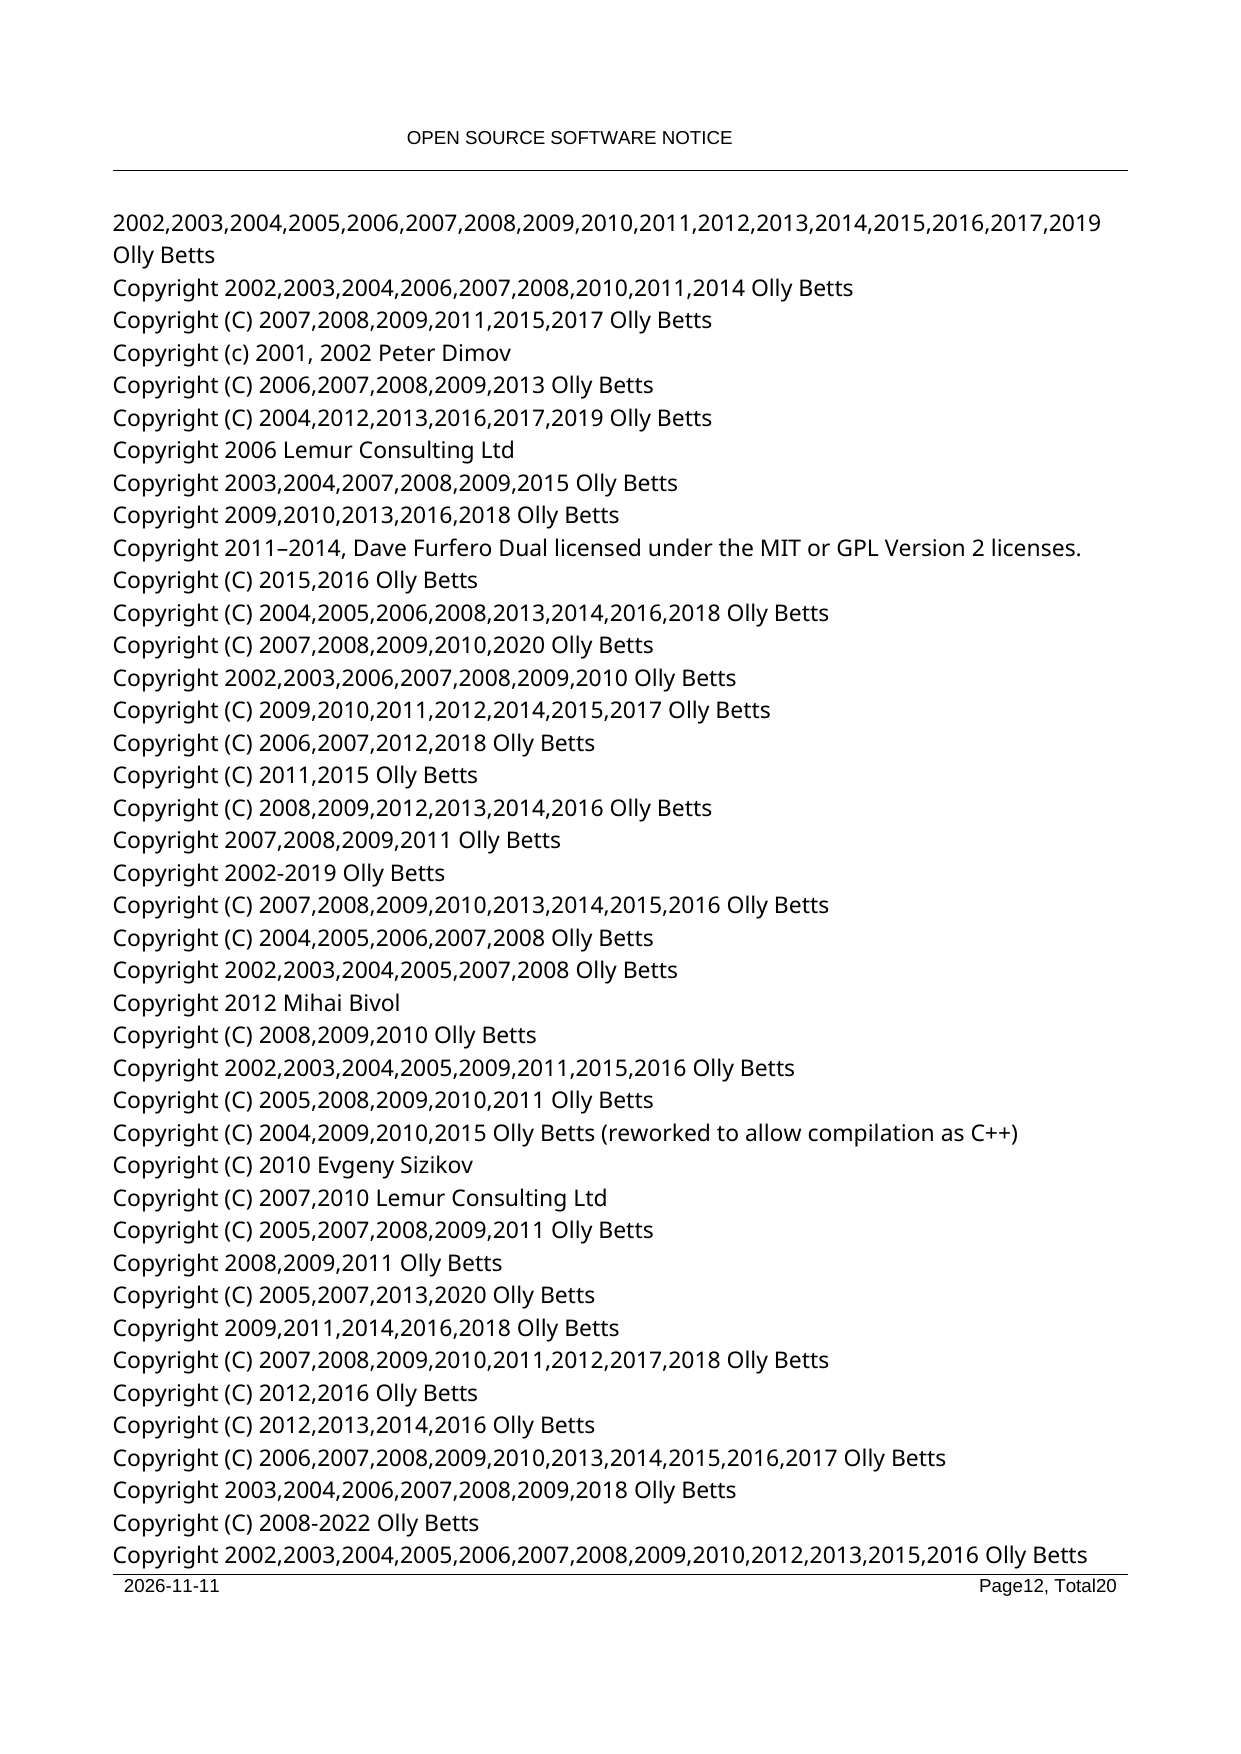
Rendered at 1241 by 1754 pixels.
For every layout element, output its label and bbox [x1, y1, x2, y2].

text [112, 206, 1128, 1571]
